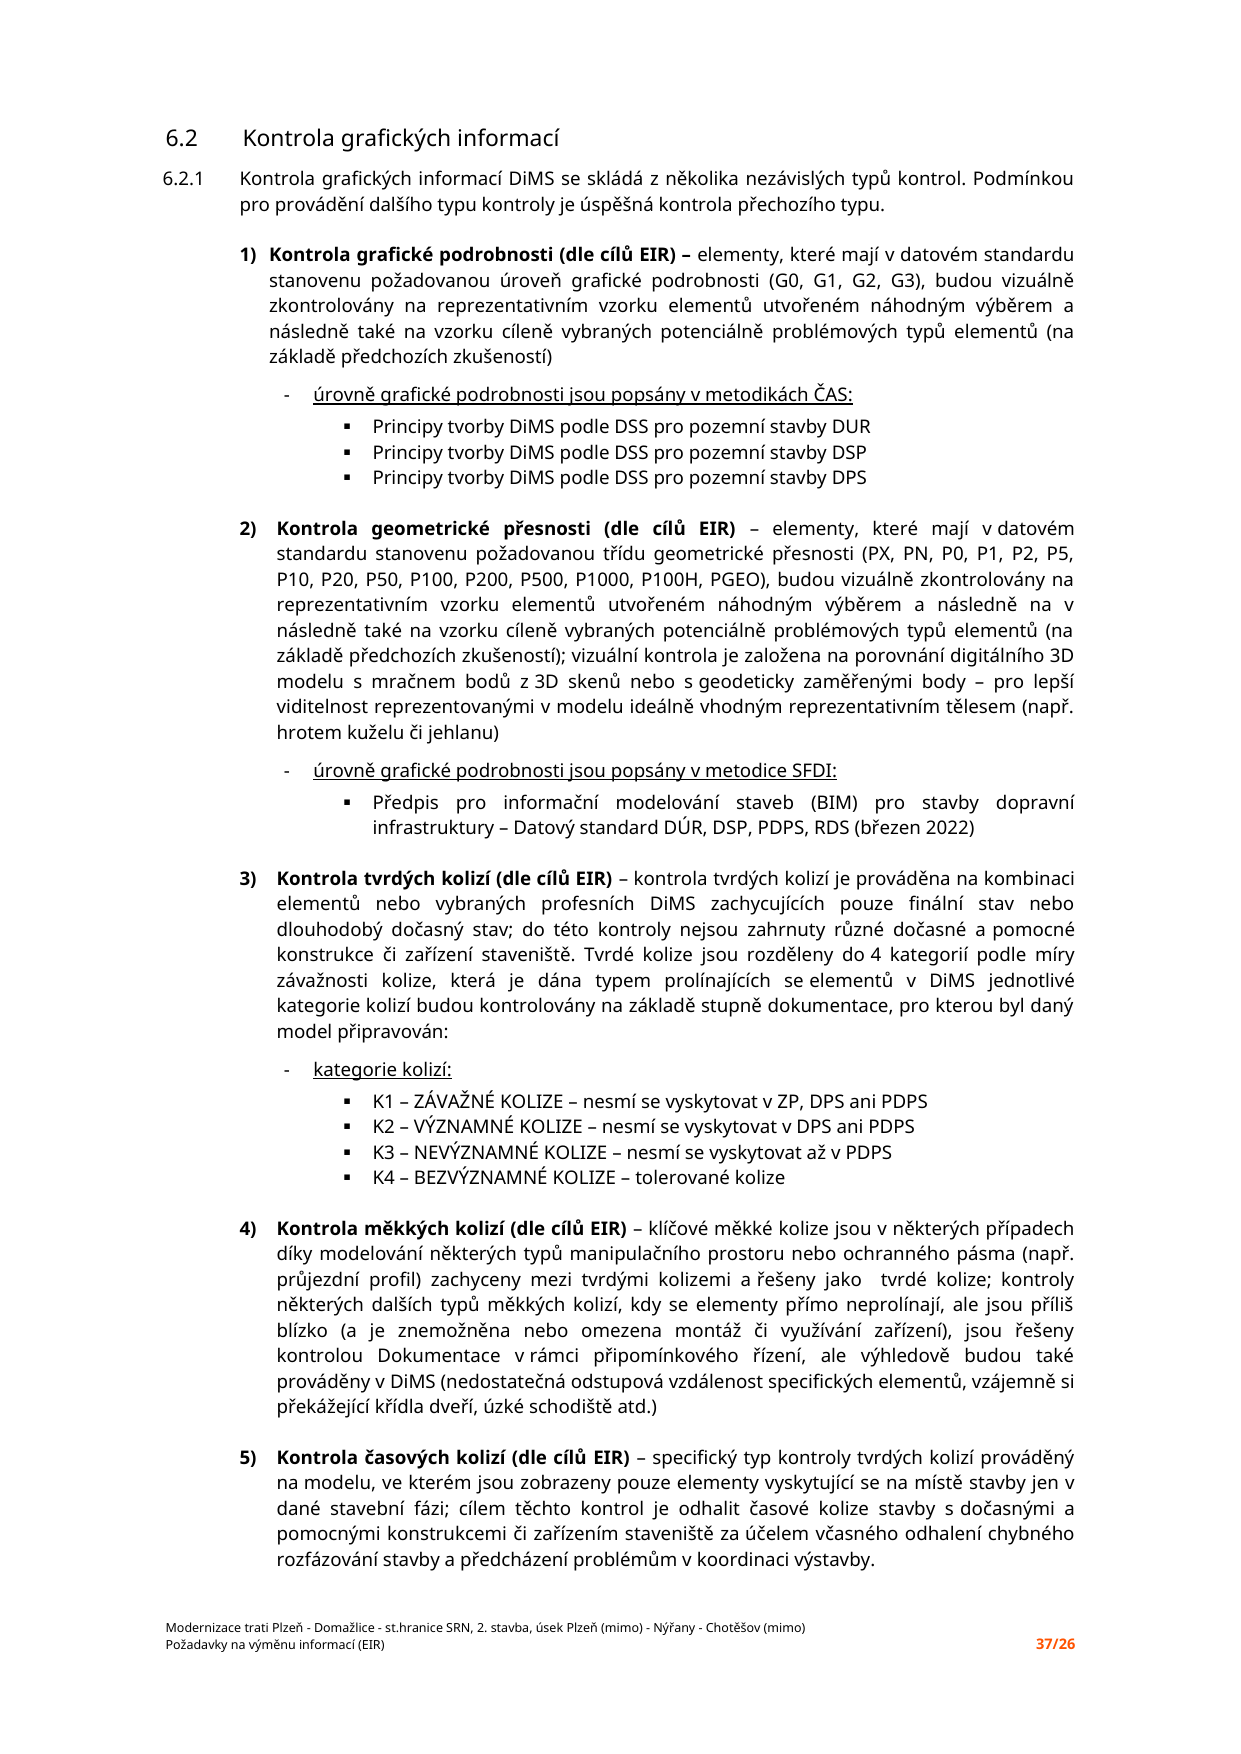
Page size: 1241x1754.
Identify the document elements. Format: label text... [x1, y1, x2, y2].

list Principy tvorby DiMS podle DSS pro pozemní stavby DSP [343, 439, 1075, 464]
list úrovně grafické podrobnosti jsou popsány v metodice SFDI: [283, 757, 1075, 783]
list K3 – NEVÝZNAMNÉ KOLIZE – nesmí se vyskytovat až v PDPS [343, 1139, 1075, 1164]
list Principy tvorby DiMS podle DSS pro pozemní stavby DUR [343, 413, 1075, 439]
list Kontrola geometrické přesnosti (dle cílů EIR) – elementy, které mají v datovém standardu stanovenu požadovanou třídu geometrické přesnosti (PX, PN, P0, P1, P2, P5, P10, P20, P50, P100, P200, P500, P1000, P100H, PGEO), budou vizuálně zkontrolovány na reprezentativním vzorku elementů utvořeném náhodným výběrem a následně na v následně také na vzorku cíleně vybraných potenciálně problémových typů elementů (na základě předchozích zkušeností); vizuální kontrola je založena na porovnání digitálního 3D modelu s mračnem bodů z 3D skenů nebo s geodeticky zaměřenými body – pro lepší viditelnost reprezentovanými v modelu ideálně vhodným reprezentativním tělesem (např. hrotem kuželu či jehlanu) [239, 515, 1075, 745]
list Kontrola grafické podrobnosti (dle cílů EIR) – elementy, které mají v datovém standardu stanovenu požadovanou úroveň grafické podrobnosti (G0, G1, G2, G3), budou vizuálně zkontrolovány na reprezentativním vzorku elementů utvořeném náhodným výběrem a následně také na vzorku cíleně vybraných potenciálně problémových typů elementů (na základě předchozích zkušeností) [239, 242, 1075, 369]
list K2 – VÝZNAMNÉ KOLIZE – nesmí se vyskytovat v DPS ani PDPS [343, 1113, 1075, 1139]
list Kontrola tvrdých kolizí (dle cílů EIR) – kontrola tvrdých kolizí je prováděna na kombinaci elementů nebo vybraných profesních DiMS zachycujících pouze finální stav nebo dlouhodobý dočasný stav; do této kontroly nejsou zahrnuty různé dočasné a pomocné konstrukce či zařízení staveniště. Tvrdé kolize jsou rozděleny do 4 kategorií podle míry závažnosti kolize, která je dána typem prolínajících se elementů v DiMS jednotlivé kategorie kolizí budou kontrolovány na základě stupně dokumentace, pro kterou byl daný model připravován: [239, 865, 1075, 1044]
list kategorie kolizí: [283, 1056, 1075, 1082]
list K1 – ZÁVAŽNÉ KOLIZE – nesmí se vyskytovat v ZP, DPS ani PDPS [343, 1088, 1075, 1113]
list Principy tvorby DiMS podle DSS pro pozemní stavby DPS [343, 464, 1075, 490]
list Předpis pro informační modelování staveb (BIM) pro stavby dopravní infrastruktury – Datový standard DÚR, DSP, PDPS, RDS (březen 2022) [343, 789, 1075, 840]
list Kontrola časových kolizí (dle cílů EIR) – specifický typ kontroly tvrdých kolizí prováděný na modelu, ve kterém jsou zobrazeny pouze elementy vyskytující se na místě stavby jen v dané stavební fázi; cílem těchto kontrol je odhalit časové kolize stavby s dočasnými a pomocnými konstrukcemi či zařízením staveniště za účelem včasného odhalení chybného rozfázování stavby a předcházení problémům v koordinaci výstavby. [239, 1444, 1075, 1572]
text Kontrola grafických informací [165, 122, 1075, 153]
list úrovně grafické podrobnosti jsou popsány v metodikách ČAS: [283, 382, 1075, 407]
list Kontrola měkkých kolizí (dle cílů EIR) – klíčové měkké kolize jsou v některých případech díky modelování některých typů manipulačního prostoru nebo ochranného pásma (např. průjezdní profil) zachyceny mezi tvrdými kolizemi a řešeny jako tvrdé kolize; kontroly některých dalších typů měkkých kolizí, kdy se elementy přímo neprolínají, ale jsou příliš blízko (a je znemožněna nebo omezena montáž či využívání zařízení), jsou řešeny kontrolou Dokumentace v rámci připomínkového řízení, ale výhledově budou také prováděny v DiMS (nedostatečná odstupová vzdálenost specifických elementů, vzájemně si překážející křídla dveří, úzké schodiště atd.) [239, 1215, 1075, 1419]
list K4 – BEZVÝZNAMNÉ KOLIZE – tolerované kolize [343, 1164, 1075, 1190]
text Kontrola grafických informací DiMS se skládá z několika nezávislých typů kontrol. Podmínkou pro provádění dalšího typu kontroly je úspěšná kontrola přechozího typu. [162, 166, 1075, 217]
